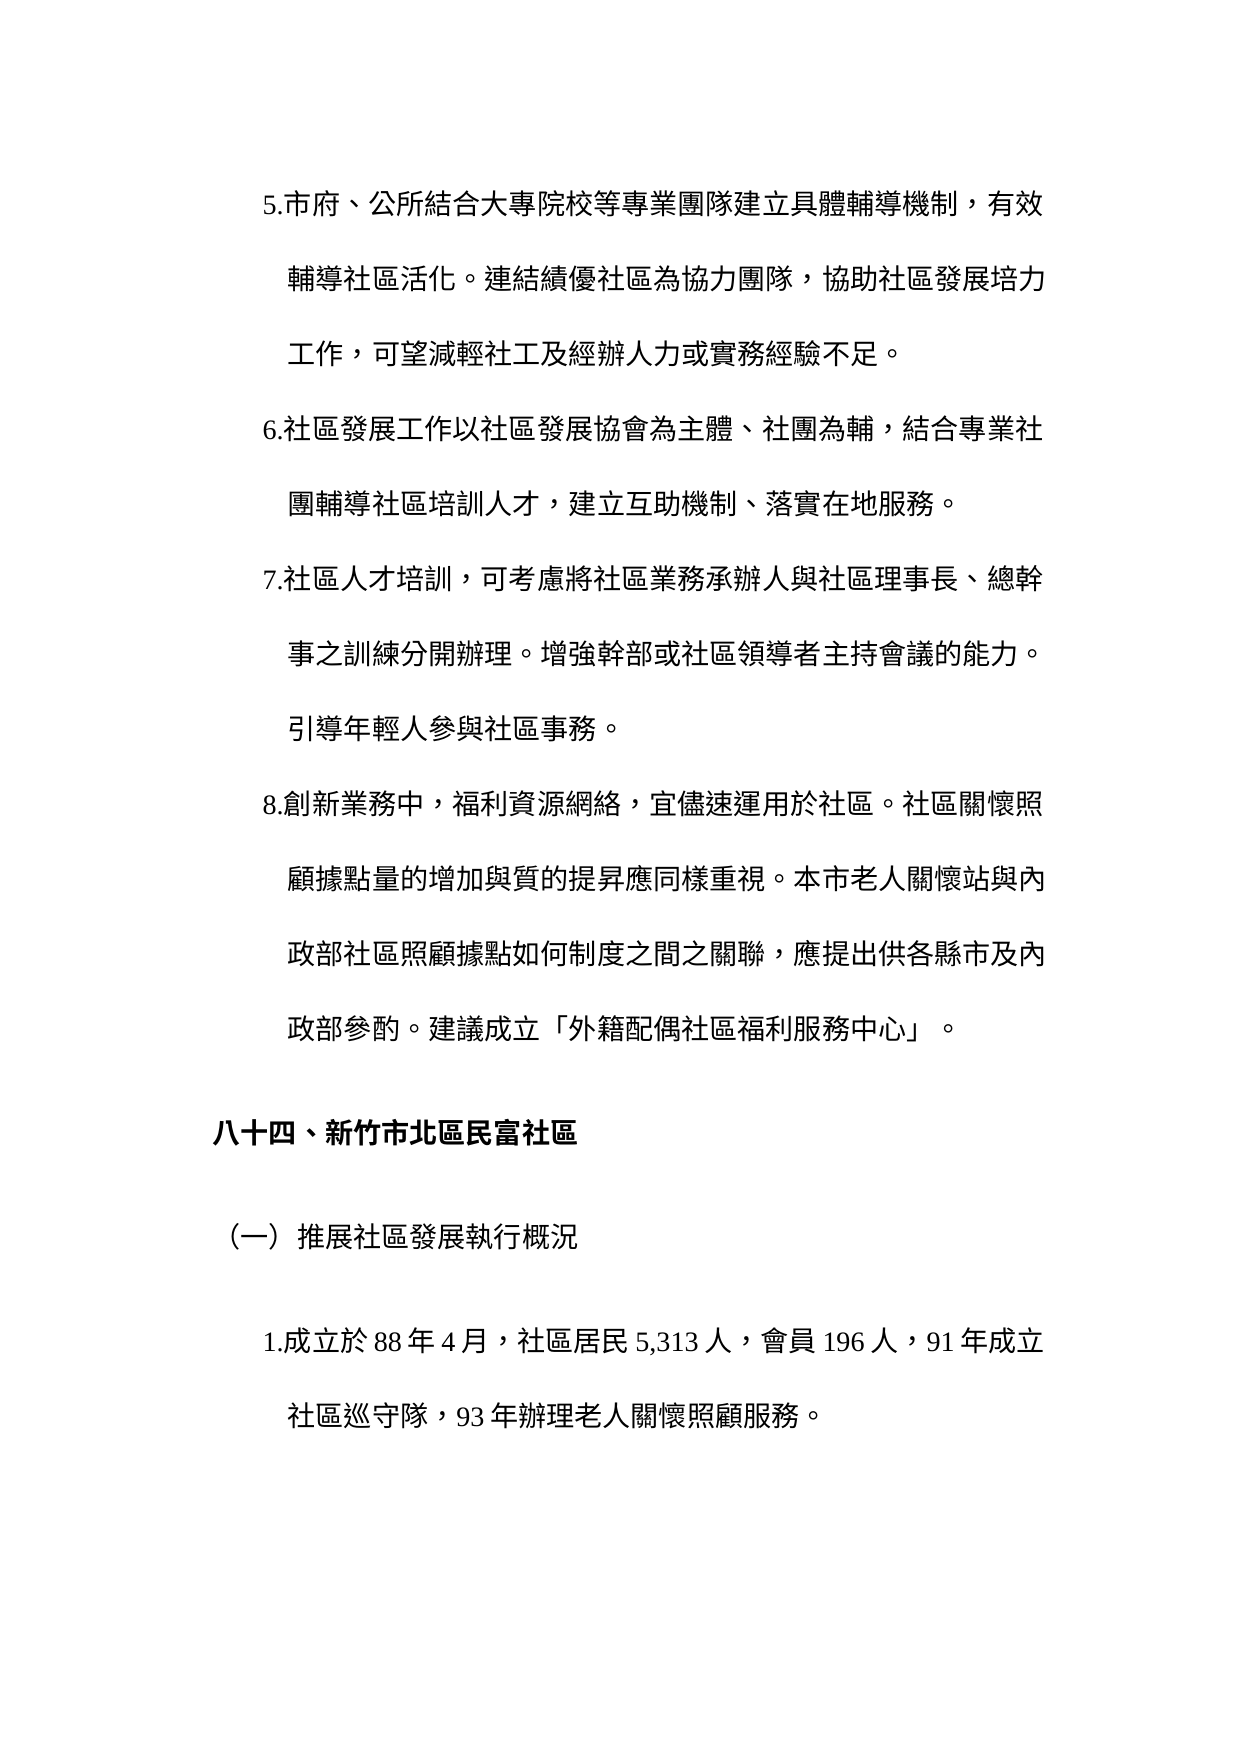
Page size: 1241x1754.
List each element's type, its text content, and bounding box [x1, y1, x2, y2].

text 5.市府、公所結合大專院校等專業團隊建立具體輔導機制，有效輔導社區活化。連結績優社區為協力團隊，協助社區發展培力工作，可望減輕社工及經辦人力或實務經驗不足。 [262, 164, 1057, 389]
text 7.社區人才培訓，可考慮將社區業務承辦人與社區理事長、總幹事之訓練分開辦理。增強幹部或社區領導者主持會議的能力。引導年輕人參與社區事務。 [262, 539, 1057, 764]
text 6.社區發展工作以社區發展協會為主體、社團為輔，結合專業社團輔導社區培訓人才，建立互助機制、落實在地服務。 [262, 389, 1057, 539]
text （一）推展社區發展執行概況 [187, 1198, 978, 1273]
text 1.成立於88年4月，社區居民5,313人，會員196人，91年成立社區巡守隊，93年辦理老人關懷照顧服務。 [262, 1302, 1057, 1452]
text 8.創新業務中，福利資源網絡，宜儘速運用於社區。社區關懷照顧據點量的增加與質的提昇應同樣重視。本市老人關懷站與內政部社區照顧據點如何制度之間之關聯，應提出供各縣市及內政部參酌。建議成立「外籍配偶社區福利服務中心」。 [262, 764, 1057, 1064]
text 八十四、新竹市北區民富社區 [187, 1094, 978, 1169]
